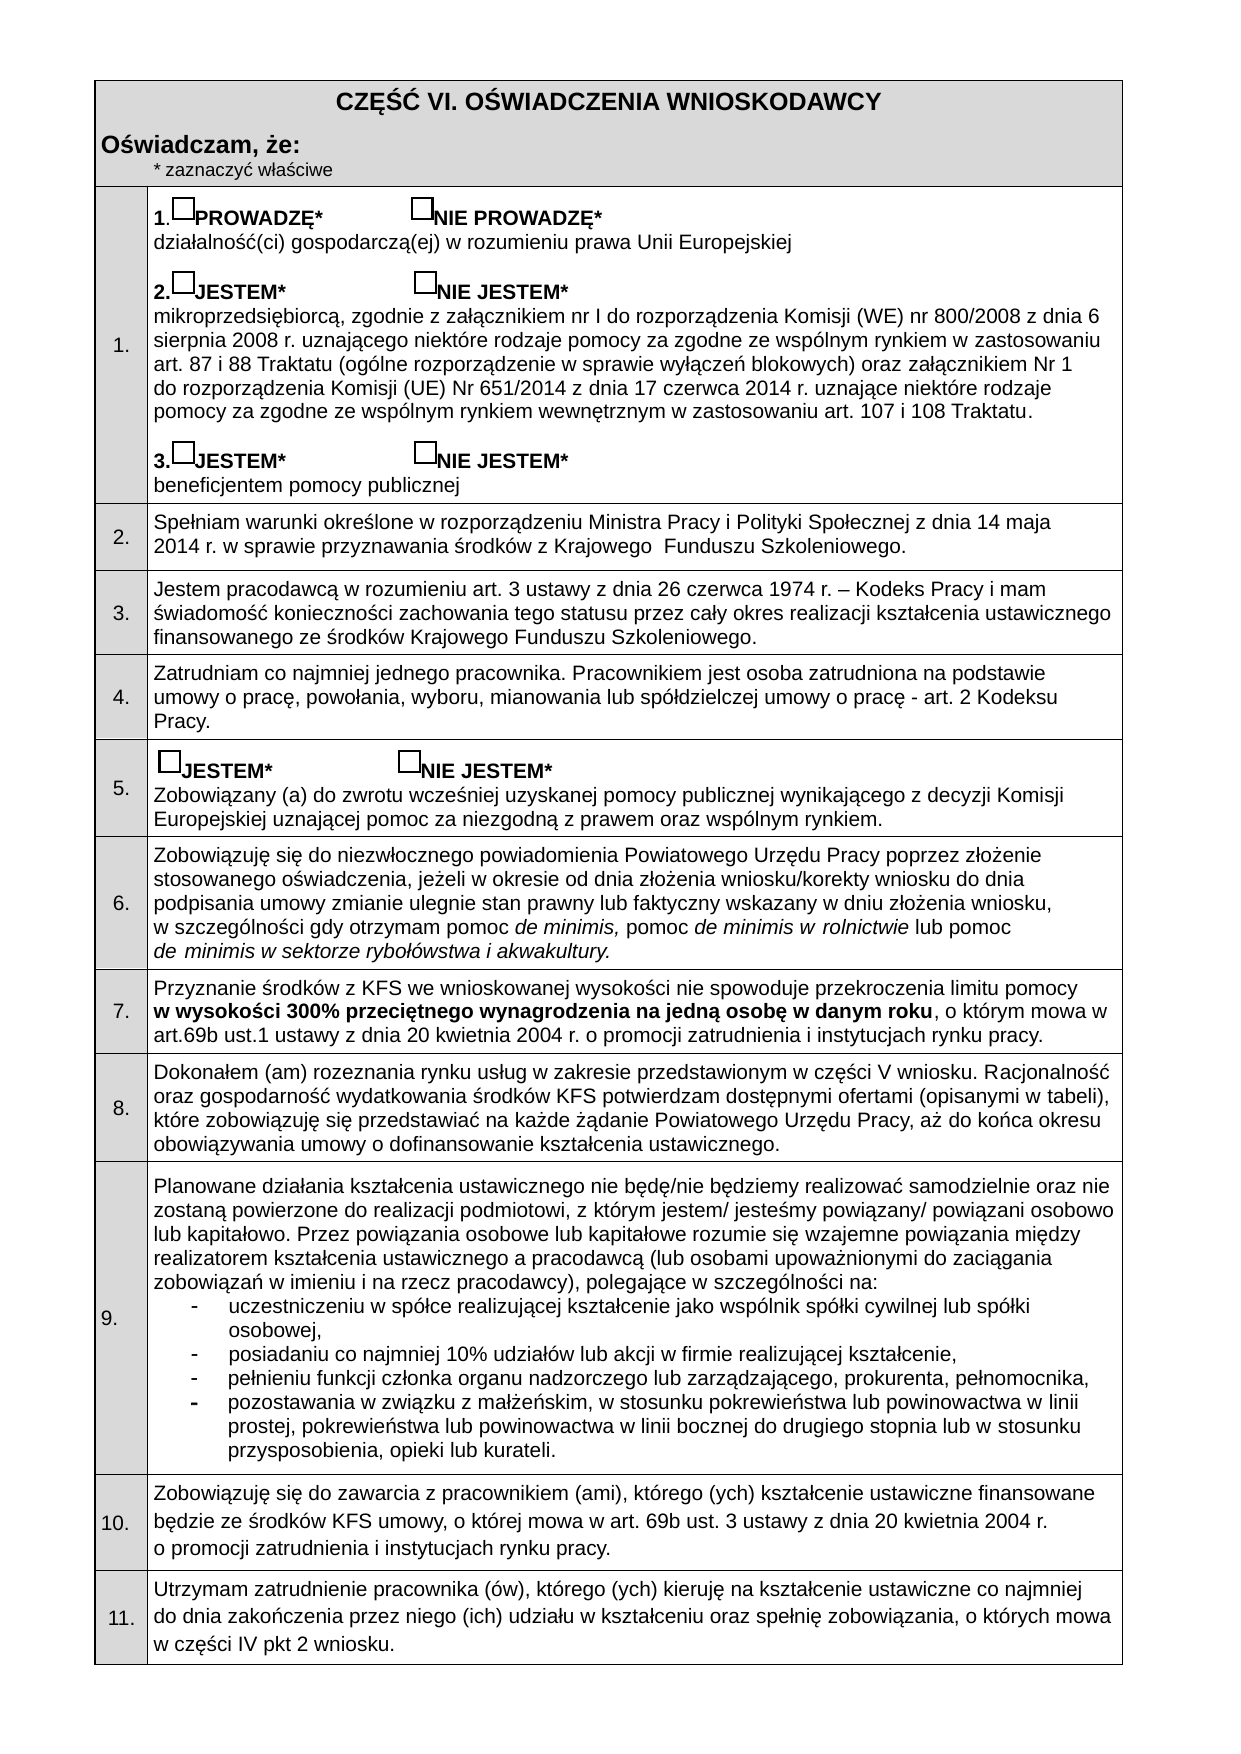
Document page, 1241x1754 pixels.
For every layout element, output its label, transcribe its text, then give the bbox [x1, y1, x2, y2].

table_cell 6. [96, 837, 147, 968]
table_cell Jestem pracodawcą w rozumieniu art. 3 ustawy z dnia 26 czerwca 1974 r. – Kodeks Pracy i mam świadomość konieczności zachowania tego statusu przez cały okres realizacji kształcenia ustawicznego finansowanego ze środków Krajowego Funduszu Szkoleniowego. [148, 571, 1122, 654]
table_cell 7. [96, 970, 147, 1053]
table_cell Przyznanie środków z KFS we wnioskowanej wysokości nie spowoduje przekroczenia limitu pomocy w wysokości 300% przeciętnego wynagrodzenia na jedną osobę w danym roku, o którym mowa w art.69b ust.1 ustawy z dnia 20 kwietnia 2004 r. o promocji zatrudnienia i instytucjach rynku pracy. [148, 970, 1122, 1053]
table_cell 9. [96, 1162, 147, 1474]
table_cell Spełniam warunki określone w rozporządzeniu Ministra Pracy i Polityki Społecznej z dnia 14 maja 2014 r. w sprawie przyznawania środków z Krajowego Funduszu Szkoleniowego. [148, 504, 1122, 570]
table_cell 10. [96, 1475, 147, 1570]
table_cell Zobowiązuję się do niezwłocznego powiadomienia Powiatowego Urzędu Pracy poprzez złożenie stosowanego oświadczenia, jeżeli w okresie od dnia złożenia wniosku/korekty wniosku do dnia podpisania umowy zmianie ulegnie stan prawny lub faktyczny wskazany w dniu złożenia wniosku, w szczególności gdy otrzymam pomoc de minimis, pomoc de minimis w rolnictwie lub pomoc de minimis w sektorze rybołówstwa i akwakultury. [148, 837, 1122, 968]
table_cell 3. [96, 571, 147, 654]
table_cell Zatrudniam co najmniej jednego pracownika. Pracownikiem jest osoba zatrudniona na podstawie umowy o pracę, powołania, wyboru, mianowania lub spółdzielczej umowy o pracę - art. 2 Kodeksu Pracy. [148, 655, 1122, 738]
table_cell 5. [96, 740, 147, 836]
table_cell Utrzymam zatrudnienie pracownika (ów), którego (ych) kieruję na kształcenie ustawiczne co najmniej do dnia zakończenia przez niego (ich) udziału w kształceniu oraz spełnię zobowiązania, o których mowa w części IV pkt 2 wniosku. [148, 1571, 1122, 1664]
table_cell Dokonałem (am) rozeznania rynku usług w zakresie przedstawionym w części V wniosku. Racjonalność oraz gospodarność wydatkowania środków KFS potwierdzam dostępnymi ofertami (opisanymi w tabeli), które zobowiązuję się przedstawiać na każde żądanie Powiatowego Urzędu Pracy, aż do końca okresu obowiązywania umowy o dofinansowanie kształcenia ustawicznego. [148, 1054, 1122, 1161]
table_cell 4. [96, 655, 147, 738]
table_cell Zobowiązuję się do zawarcia z pracownikiem (ami), którego (ych) kształcenie ustawiczne finansowane będzie ze środków KFS umowy, o której mowa w art. 69b ust. 3 ustawy z dnia 20 kwietnia 2004 r. o promocji zatrudnienia i instytucjach rynku pracy. [148, 1475, 1122, 1570]
table_cell JESTEM* NIE JESTEM* Zobowiązany (a) do zwrotu wcześniej uzyskanej pomocy publicznej wynikającego z decyzji Komisji Europejskiej uznającej pomoc za niezgodną z prawem oraz wspólnym rynkiem. [148, 740, 1122, 836]
table_cell 8. [96, 1054, 147, 1161]
table_cell 1. [96, 187, 147, 503]
table_cell 2. [96, 504, 147, 570]
table_cell 1.PROWADZĘ* NIE PROWADZĘ* działalność(ci) gospodarczą(ej) w rozumieniu prawa Unii Europejskiej 2.JESTEM* NIE JESTEM* mikroprzedsiębiorcą, zgodnie z załącznikiem nr I do rozporządzenia Komisji (WE) nr 800/2008 z dnia 6 sierpnia 2008 r. uznającego niektóre rodzaje pomocy za zgodne ze wspólnym rynkiem w zastosowaniu art. 87 i 88 Traktatu (ogólne rozporządzenie w sprawie wyłączeń blokowych) oraz załącznikiem Nr 1 do rozporządzenia Komisji (UE) Nr 651/2014 z dnia 17 czerwca 2014 r. uznające niektóre rodzaje pomocy za zgodne ze wspólnym rynkiem wewnętrznym w zastosowaniu art. 107 i 108 Traktatu. 3.JESTEM* NIE JESTEM* beneficjentem pomocy publicznej [148, 187, 1122, 503]
table_header CZĘŚĆ VI. OŚWIADCZENIA WNIOSKODAWCY Oświadczam, że: * zaznaczyć właściwe [96, 81, 1122, 186]
table_cell Planowane działania kształcenia ustawicznego nie będę/nie będziemy realizować samodzielnie oraz nie zostaną powierzone do realizacji podmiotowi, z którym jestem/ jesteśmy powiązany/ powiązani osobowo lub kapitałowo. Przez powiązania osobowe lub kapitałowe rozumie się wzajemne powiązania między realizatorem kształcenia ustawicznego a pracodawcą (lub osobami upoważnionymi do zaciągania zobowiązań w imieniu i na rzecz pracodawcy), polegające w szczególności na: uczestniczeniu w spółce realizującej kształcenie jako wspólnik spółki cywilnej lub spółki osobowej, posiadaniu co najmniej 10% udziałów lub akcji w firmie realizującej kształcenie, pełnieniu funkcji członka organu nadzorczego lub zarządzającego, prokurenta, pełnomocnika, pozostawania w związku z małżeńskim, w stosunku pokrewieństwa lub powinowactwa w linii prostej, pokrewieństwa lub powinowactwa w linii bocznej do drugiego stopnia lub w stosunku przysposobienia, opieki lub kurateli. [148, 1162, 1122, 1474]
table_cell 11. [96, 1571, 147, 1664]
